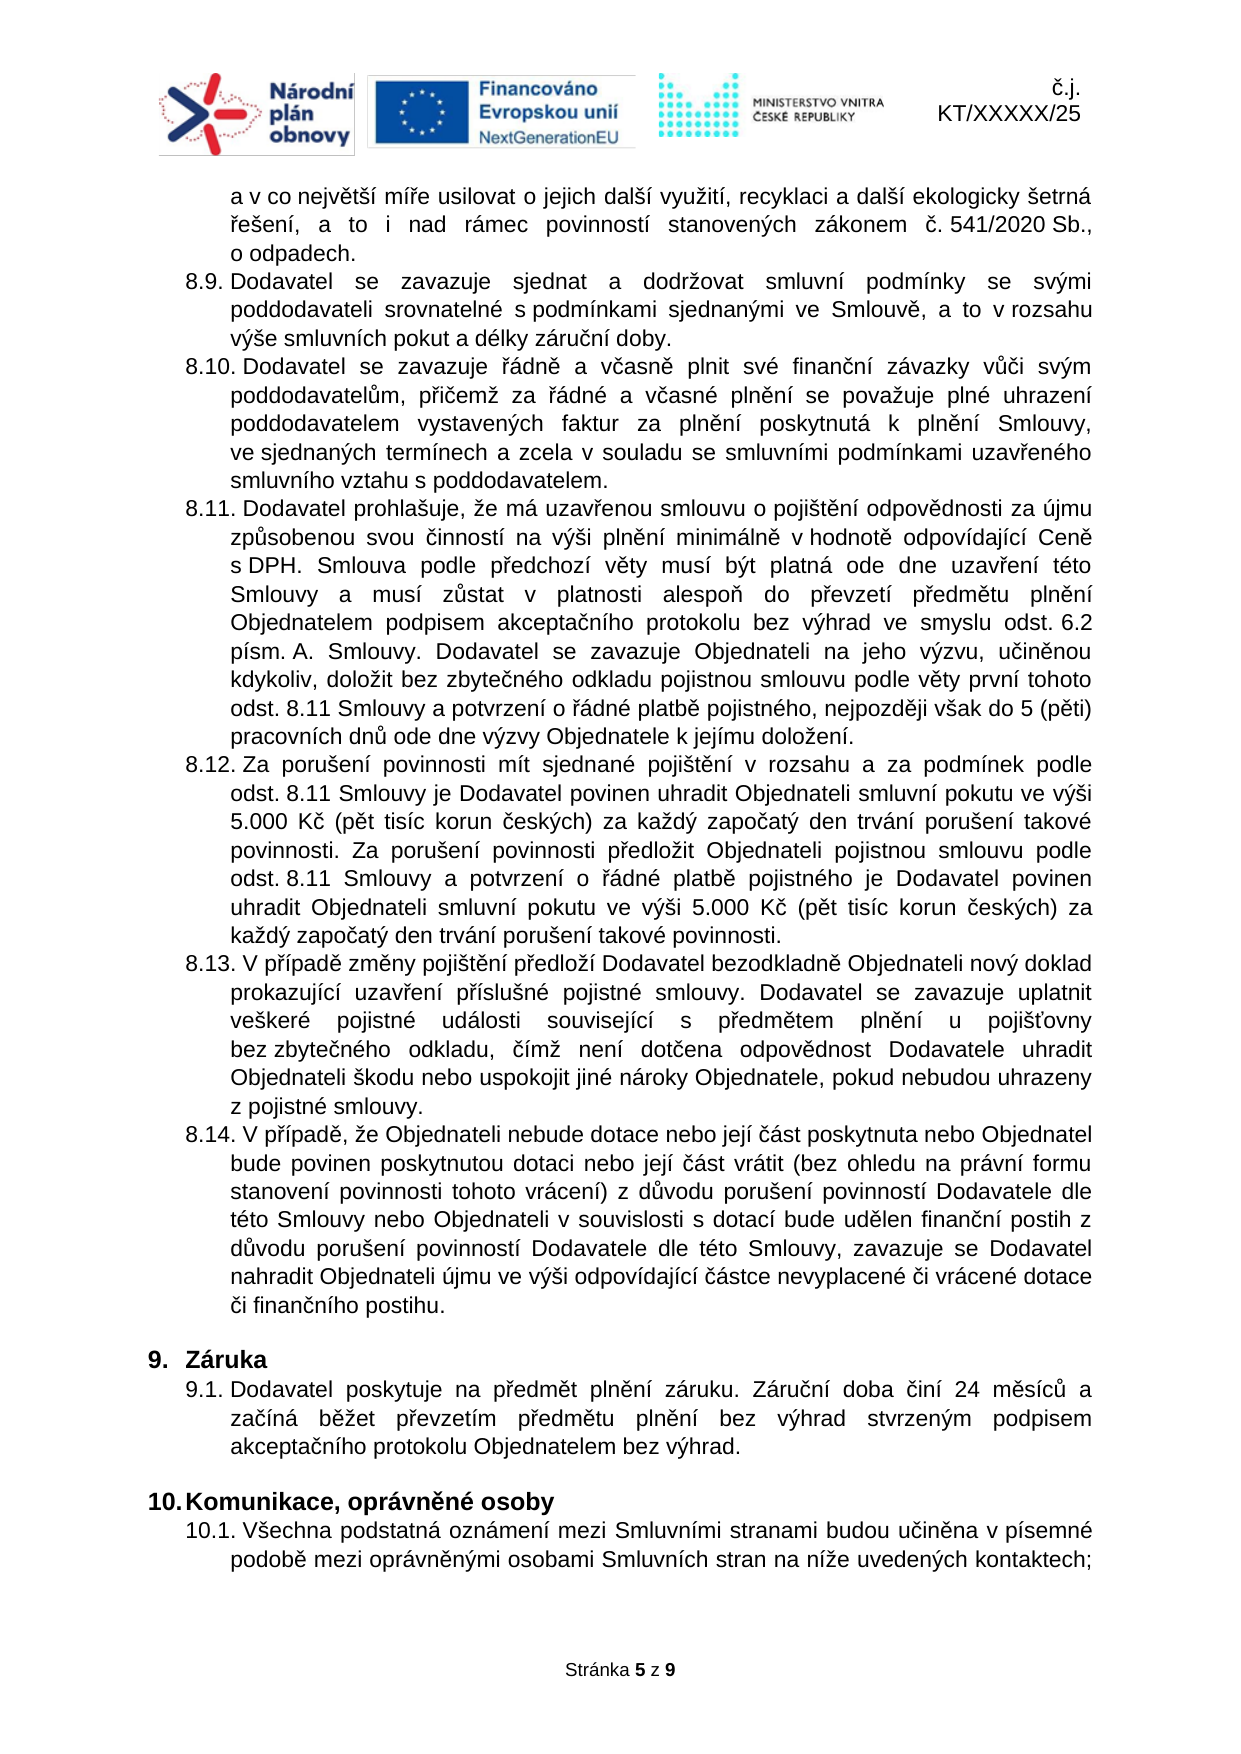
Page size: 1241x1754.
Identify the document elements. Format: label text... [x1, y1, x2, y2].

picture [158, 73, 637, 157]
list V případě, že Objednateli nebude dotace nebo její část poskytnuta nebo Objednatel bude povinen poskytnutou dotaci nebo její část vrátit (bez ohledu na právní formu stanovení povinnosti tohoto vrácení) z důvodu porušení povinností Dodavatele dle této Smlouvy nebo Objednateli v souvislosti s dotací bude udělen finanční postih z důvodu porušení povinností Dodavatele dle této Smlouvy, zavazuje se Dodavatel nahradit Objednateli újmu ve výši odpovídající částce nevyplacené či vrácené dotace či finančního postihu. [185, 1121, 1093, 1318]
list Dodavatel se zavazuje řádně a včasně plnit své finanční závazky vůči svým poddodavatelům, přičemž za řádné a včasné plnění se považuje plné uhrazení poddodavatelem vystavených faktur za plnění poskytnutá k plnění Smlouvy, ve sjednaných termínech a zcela v souladu se smluvními podmínkami uzavřeného smluvního vztahu s poddodavatelem. [185, 353, 1093, 493]
list Dodavatel se zavazuje sjednat a dodržovat smluvní podmínky se svými poddodavateli srovnatelné s podmínkami sjednanými ve Smlouvě, a to v rozsahu výše smluvních pokut a délky záruční doby. [185, 268, 1093, 351]
picture [658, 73, 884, 137]
list V případě změny pojištění předloží Dodavatel bezodkladně Objednateli nový doklad prokazující uzavření příslušné pojistné smlouvy. Dodavatel se zavazuje uplatnit veškeré pojistné události související s předmětem plnění u pojišťovny bez zbytečného odkladu, čímž není dotčena odpovědnost Dodavatele uhradit Objednateli škodu nebo uspokojit jiné nároky Objednatele, pokud nebudou uhrazeny z pojistné smlouvy. [185, 950, 1093, 1119]
subtitle Záruka [148, 1345, 1093, 1374]
subtitle Komunikace, oprávněné osoby [148, 1486, 1093, 1515]
list Dodavatel poskytuje na předmět plnění záruku. Záruční doba činí 24 měsíců a začíná běžet převzetím předmětu plnění bez výhrad stvrzeným podpisem akceptačního protokolu Objednatelem bez výhrad. [185, 1376, 1093, 1459]
list Dodavatel prohlašuje, že má uzavřenou smlouvu o pojištění odpovědnosti za újmu způsobenou svou činností na výši plnění minimálně v hodnotě odpovídající Ceně s DPH. Smlouva podle předchozí věty musí být platná ode dne uzavření této Smlouvy a musí zůstat v platnosti alespoň do převzetí předmětu plnění Objednatelem podpisem akceptačního protokolu bez výhrad ve smyslu odst. 6.2 písm. A. Smlouvy. Dodavatel se zavazuje Objednateli na jeho výzvu, učiněnou kdykoliv, doložit bez zbytečného odkladu pojistnou smlouvu podle věty první tohoto odst. 8.11 Smlouvy a potvrzení o řádné platbě pojistného, nejpozději však do 5 (pěti) pracovních dnů ode dne výzvy Objednatele k jejímu doložení. [185, 495, 1093, 749]
list Za porušení povinnosti mít sjednané pojištění v rozsahu a za podmínek podle odst. 8.11 Smlouvy je Dodavatel povinen uhradit Objednateli smluvní pokutu ve výši 5.000 Kč (pět tisíc korun českých) za každý započatý den trvání porušení takové povinnosti. Za porušení povinnosti předložit Objednateli pojistnou smlouvu podle odst. 8.11 Smlouvy a potvrzení o řádné platbě pojistného je Dodavatel povinen uhradit Objednateli smluvní pokutu ve výši 5.000 Kč (pět tisíc korun českých) za každý započatý den trvání porušení takové povinnosti. [185, 751, 1093, 948]
